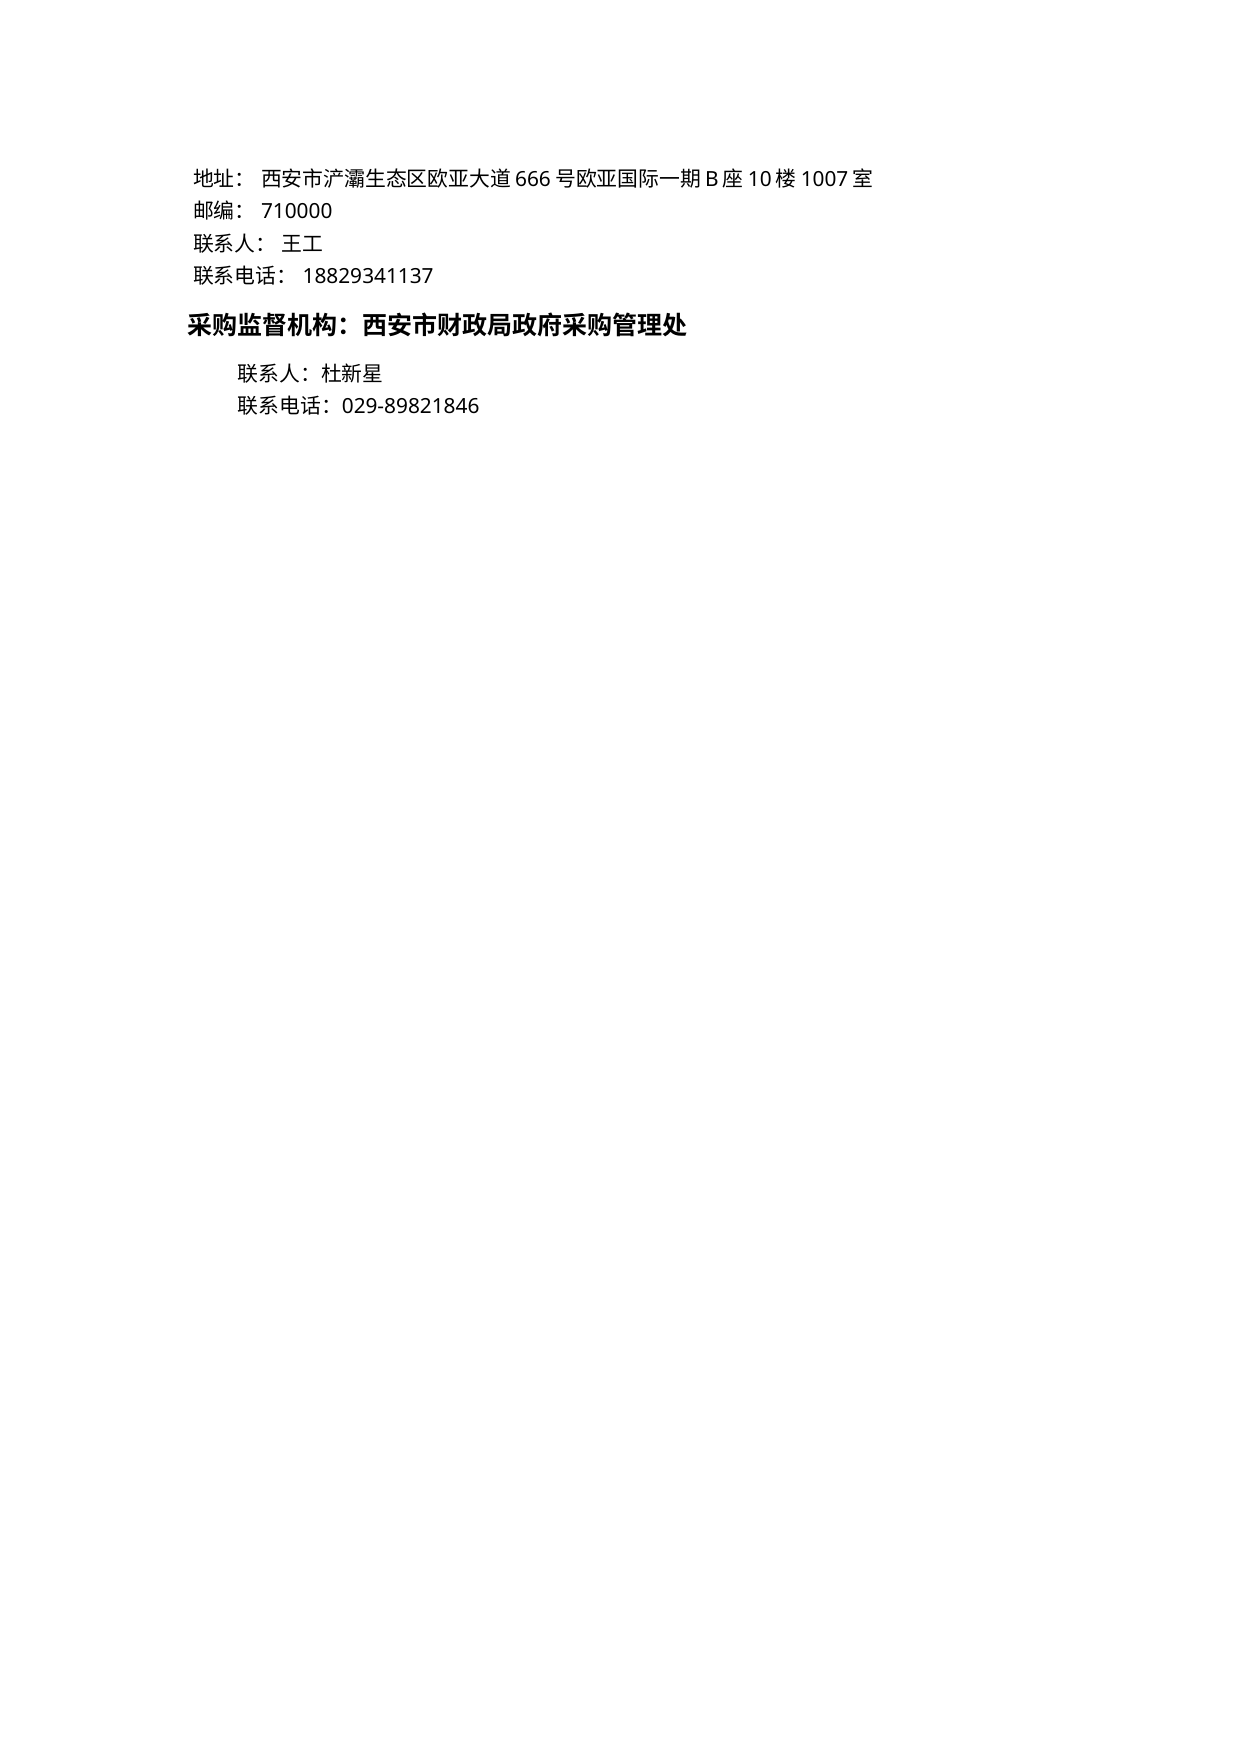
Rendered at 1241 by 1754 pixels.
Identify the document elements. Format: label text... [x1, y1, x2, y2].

text 联系电话： 18829341137 [187, 259, 1053, 292]
text 邮编： 710000 [187, 194, 1053, 227]
text 地址： 西安市浐灞生态区欧亚大道666号欧亚国际一期B座10楼1007室 [187, 162, 1053, 194]
text 联系电话：029-89821846 [187, 389, 1053, 422]
text 联系人：杜新星 [187, 357, 1053, 389]
text 联系人： 王工 [187, 227, 1053, 259]
text 采购监督机构：西安市财政局政府采购管理处 [187, 292, 1053, 357]
